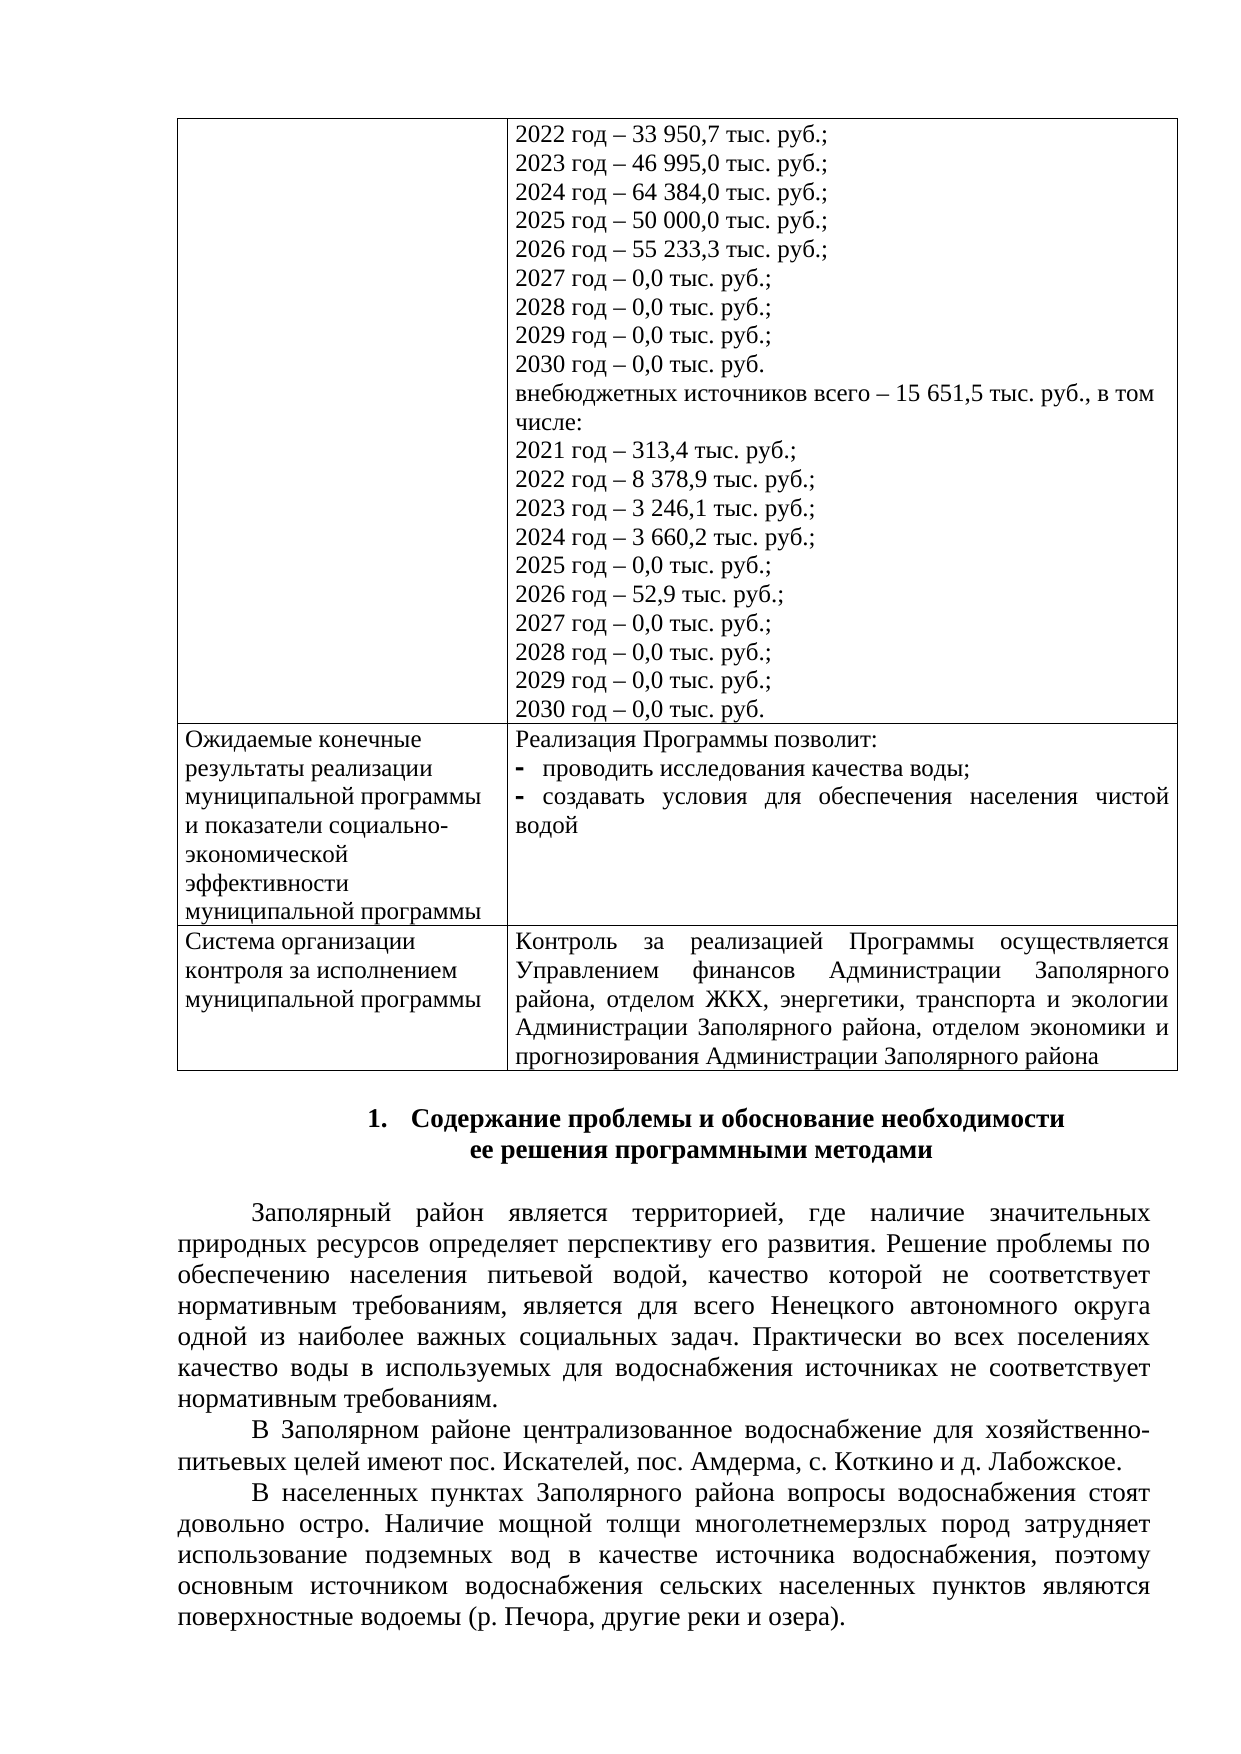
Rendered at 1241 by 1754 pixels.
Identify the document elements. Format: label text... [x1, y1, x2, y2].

list Содержание проблемы и обоснование необходимости [281, 1102, 1152, 1133]
text В населенных пунктах Заполярного района вопросы водоснабжения стоят довольно остро. Наличие мощной толщи многолетнемерзлых пород затрудняет использование подземных вод в качестве источника водоснабжения, поэтому основным источником водоснабжения сельских населенных пунктов являются поверхностные водоемы (р. Печора, другие реки и озера). [177, 1476, 1152, 1632]
text Заполярный район является территорией, где наличие значительных природных ресурсов определяет перспективу его развития. Решение проблемы по обеспечению населения питьевой водой, качество которой не соответствует нормативным требованиям, является для всего Ненецкого автономного округа одной из наиболее важных социальных задач. Практически во всех поселениях качество воды в используемых для водоснабжения источниках не соответствует нормативным требованиям. [177, 1196, 1152, 1414]
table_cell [178, 119, 507, 723]
table_cell Ожидаемые конечные результаты реализации муниципальной программы и показатели социально-экономической эффективности муниципальной программы [178, 724, 507, 925]
text ее решения программными методами [177, 1133, 1152, 1164]
table_cell Контроль за реализацией Программы осуществляется Управлением финансов Администрации Заполярного района, отделом ЖКХ, энергетики, транспорта и экологии Администрации Заполярного района, отделом экономики и прогнозирования Администрации Заполярного района [508, 926, 1177, 1070]
text В Заполярном районе централизованное водоснабжение для хозяйственно-питьевых целей имеют пос. Искателей, пос. Амдерма, с. Коткино и д. Лабожское. [177, 1414, 1152, 1476]
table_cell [508, 119, 1177, 723]
table_cell Система организации контроля за исполнением муниципальной программы [178, 926, 507, 1070]
table_cell Реализация Программы позволит: проводить исследования качества воды; создавать условия для обеспечения населения чистой водой [508, 724, 1177, 925]
